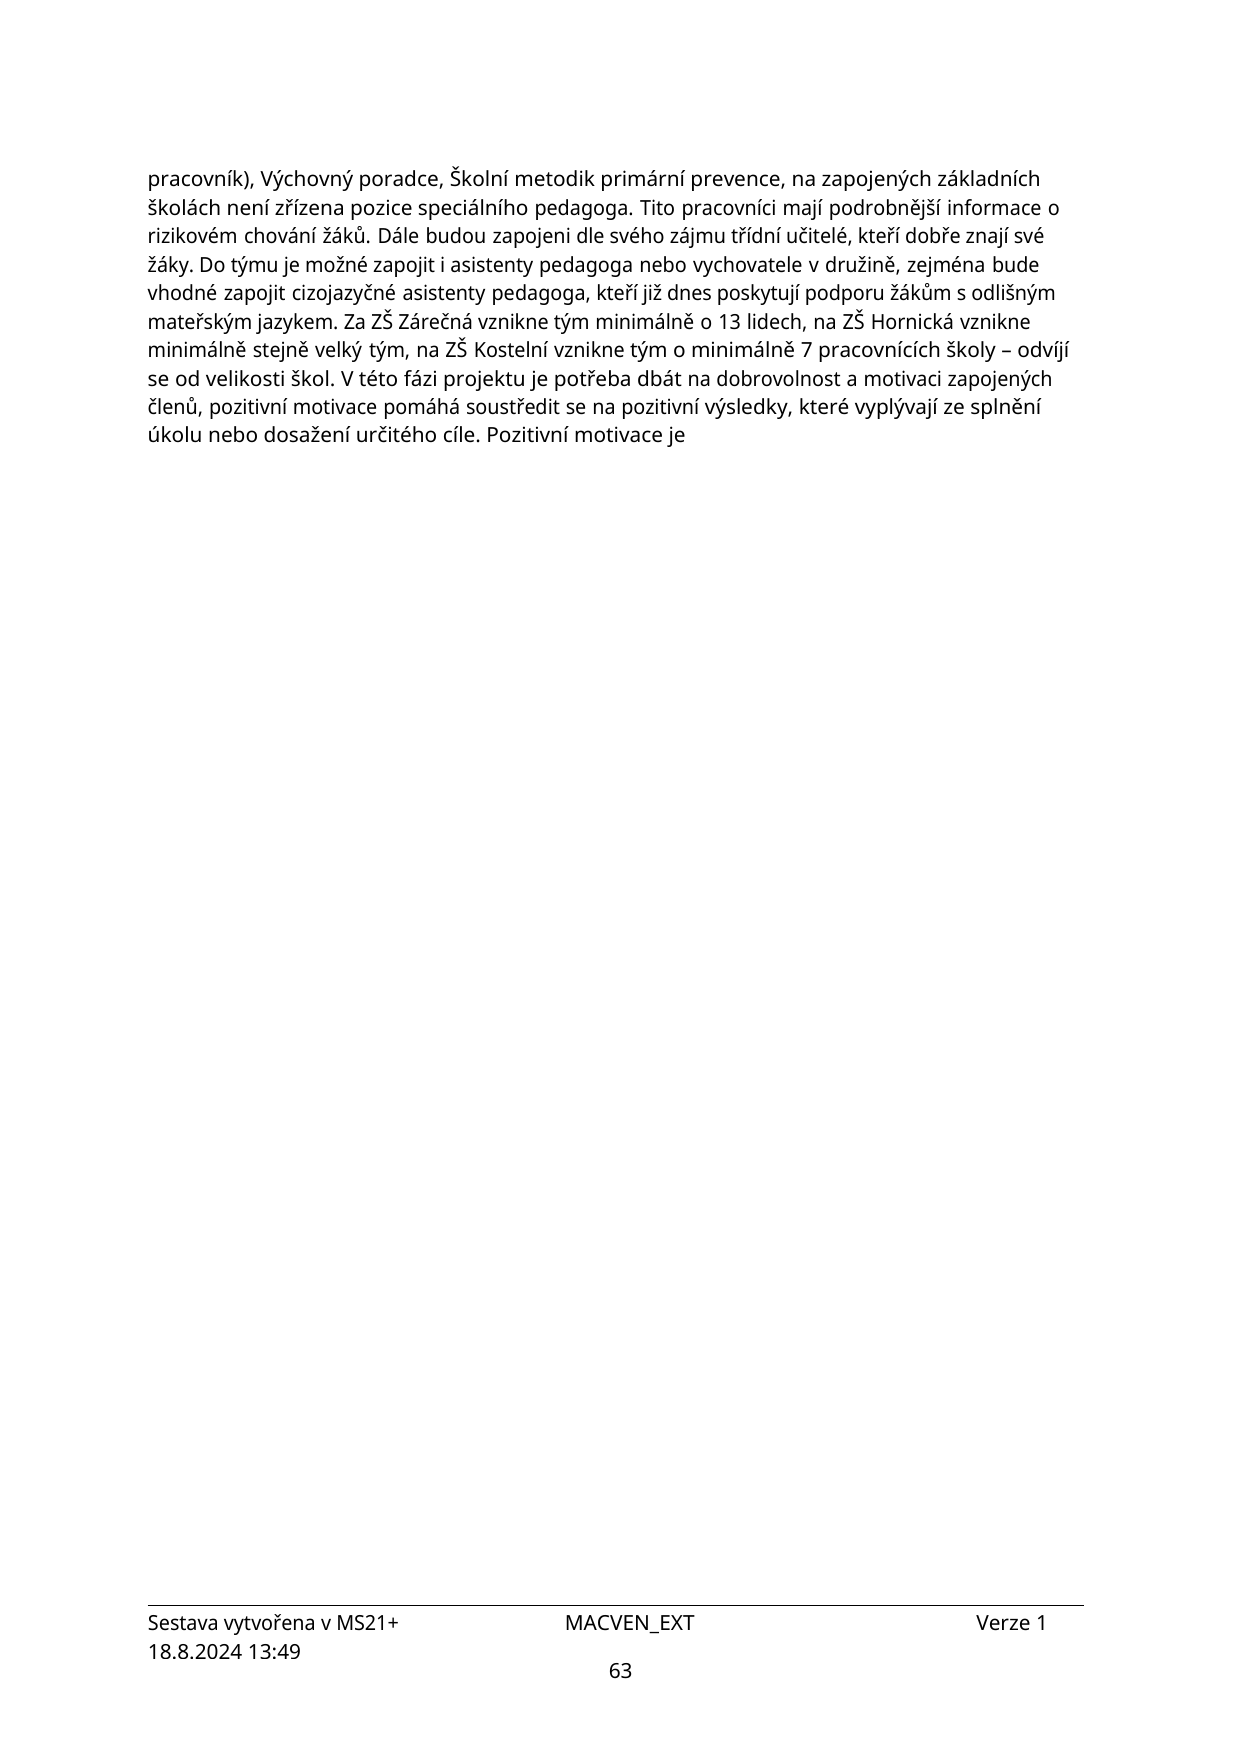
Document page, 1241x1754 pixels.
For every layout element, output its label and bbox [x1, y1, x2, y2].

text [147, 164, 1086, 449]
